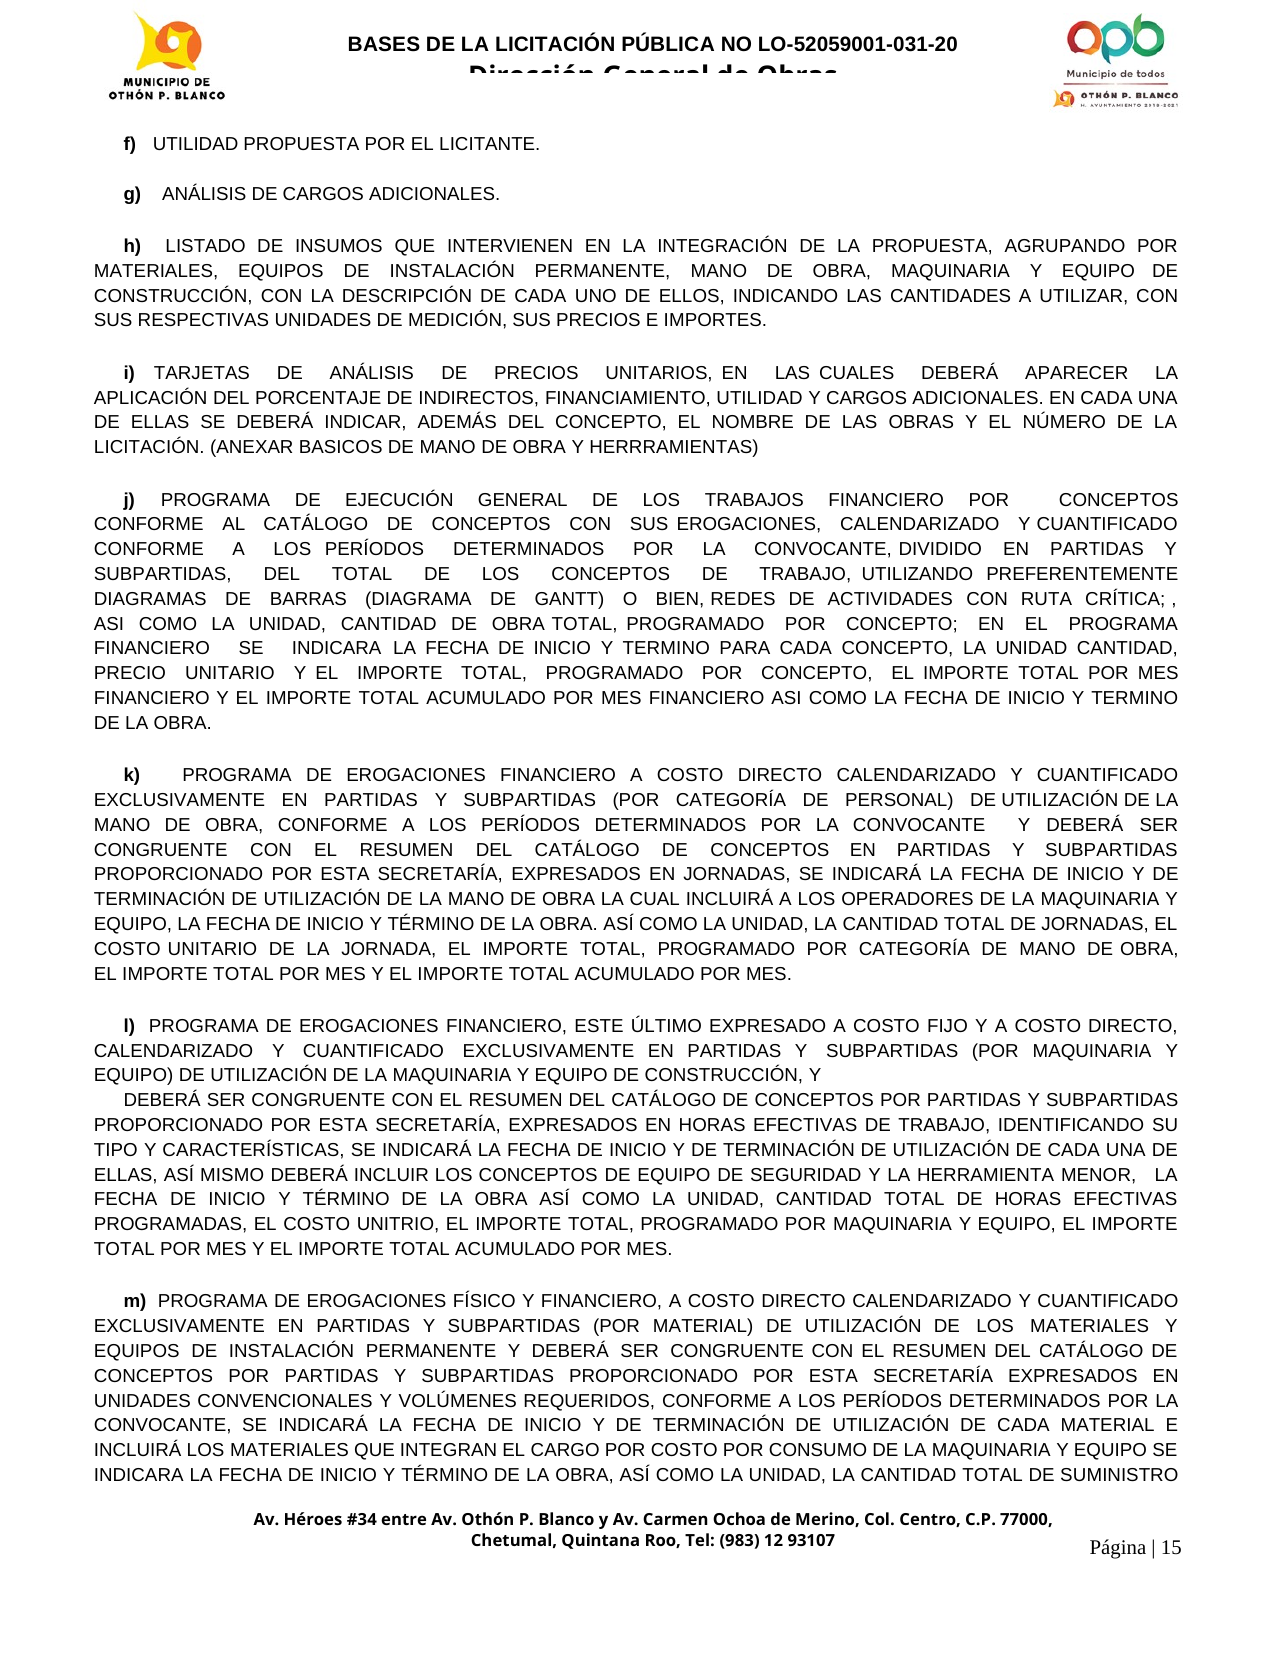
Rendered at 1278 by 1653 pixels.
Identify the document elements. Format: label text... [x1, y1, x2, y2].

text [94, 1290, 1178, 1485]
text l) PROGRAMA DE EROGACIONES FINANCIERO, ESTE ÚLTIMO EXPRESADO A COSTO FIJO Y A COSTO DIRECTO, CALENDARIZADO Y CUANTIFICADO EXCLUSIVAMENTE EN PARTIDAS Y SUBPARTIDAS (POR MAQUINARIA Y EQUIPO) DE UTILIZACIÓN DE LA MAQUINARIA Y EQUIPO DE CONSTRUCCIÓN, Y [94, 1015, 1178, 1086]
text j) PROGRAMA DE EJECUCIÓN GENERAL DE LOS TRABAJOS FINANCIERO POR CONCEPTOS CONFORME AL CATÁLOGO DE CONCEPTOS CON SUS EROGACIONES, CALENDARIZADO Y CUANTIFICADO CONFORME A LOS PERÍODOS DETERMINADOS POR LA CONVOCANTE, DIVIDIDO EN PARTIDAS Y SUBPARTIDAS, DEL TOTAL DE LOS CONCEPTOS DE TRABAJO, UTILIZANDO PREFERENTEMENTE DIAGRAMAS DE BARRAS (DIAGRAMA DE GANTT) O BIEN, REDES DE ACTIVIDADES CON RUTA CRÍTICA; , ASI COMO LA UNIDAD, CANTIDAD DE OBRA TOTAL, PROGRAMADO POR CONCEPTO; EN EL PROGRAMA FINANCIERO SE INDICARA LA FECHA DE INICIO Y TERMINO PARA CADA CONCEPTO, LA UNIDAD CANTIDAD, PRECIO UNITARIO Y EL IMPORTE TOTAL, PROGRAMADO POR CONCEPTO, EL IMPORTE TOTAL POR MES FINANCIERO Y EL IMPORTE TOTAL ACUMULADO POR MES FINANCIERO ASI COMO LA FECHA DE INICIO Y TERMINO DE LA OBRA. [94, 488, 1178, 733]
text DEBERÁ SER CONGRUENTE CON EL RESUMEN DEL CATÁLOGO DE CONCEPTOS POR PARTIDAS Y SUBPARTIDAS PROPORCIONADO POR ESTA SECRETARÍA, EXPRESADOS EN HORAS EFECTIVAS DE TRABAJO, IDENTIFICANDO SU TIPO Y CARACTERÍSTICAS, SE INDICARÁ LA FECHA DE INICIO Y DE TERMINACIÓN DE UTILIZACIÓN DE CADA UNA DE ELLAS, ASÍ MISMO DEBERÁ INCLUIR LOS CONCEPTOS DE EQUIPO DE SEGURIDAD Y LA HERRAMIENTA MENOR, LA FECHA DE INICIO Y TÉRMINO DE LA OBRA ASÍ COMO LA UNIDAD, CANTIDAD TOTAL DE HORAS EFECTIVAS PROGRAMADAS, EL COSTO UNITRIO, EL IMPORTE TOTAL, PROGRAMADO POR MAQUINARIA Y EQUIPO, EL IMPORTE TOTAL POR MES Y EL IMPORTE TOTAL ACUMULADO POR MES. [94, 1089, 1178, 1259]
text g) ANÁLISIS DE CARGOS ADICIONALES. [94, 182, 1178, 204]
text i) TARJETAS DE ANÁLISIS DE PRECIOS UNITARIOS, EN LAS CUALES DEBERÁ APARECER LA APLICACIÓN DEL PORCENTAJE DE INDIRECTOS, FINANCIAMIENTO, UTILIDAD Y CARGOS ADICIONALES. EN CADA UNA DE ELLAS SE DEBERÁ INDICAR, ADEMÁS DEL CONCEPTO, EL NOMBRE DE LAS OBRAS Y EL NÚMERO DE LA LICITACIÓN. (ANEXAR BASICOS DE MANO DE OBRA Y HERRRAMIENTAS) [94, 362, 1178, 458]
picture [104, 0, 237, 114]
text f) UTILIDAD PROPUESTA POR EL LICITANTE. [94, 133, 1178, 154]
picture [1049, 13, 1192, 113]
text k) PROGRAMA DE EROGACIONES FINANCIERO A COSTO DIRECTO CALENDARIZADO Y CUANTIFICADO EXCLUSIVAMENTE EN PARTIDAS Y SUBPARTIDAS (POR CATEGORÍA DE PERSONAL) DE UTILIZACIÓN DE LA MANO DE OBRA, CONFORME A LOS PERÍODOS DETERMINADOS POR LA CONVOCANTE Y DEBERÁ SER CONGRUENTE CON EL RESUMEN DEL CATÁLOGO DE CONCEPTOS EN PARTIDAS Y SUBPARTIDAS PROPORCIONADO POR ESTA SECRETARÍA, EXPRESADOS EN JORNADAS, SE INDICARÁ LA FECHA DE INICIO Y DE TERMINACIÓN DE UTILIZACIÓN DE LA MANO DE OBRA LA CUAL INCLUIRÁ A LOS OPERADORES DE LA MAQUINARIA Y EQUIPO, LA FECHA DE INICIO Y TÉRMINO DE LA OBRA. ASÍ COMO LA UNIDAD, LA CANTIDAD TOTAL DE JORNADAS, EL COSTO UNITARIO DE LA JORNADA, EL IMPORTE TOTAL, PROGRAMADO POR CATEGORÍA DE MANO DE OBRA, EL IMPORTE TOTAL POR MES Y EL IMPORTE TOTAL ACUMULADO POR MES. [94, 764, 1178, 984]
text h) LISTADO DE INSUMOS QUE INTERVIENEN EN LA INTEGRACIÓN DE LA PROPUESTA, AGRUPANDO POR MATERIALES, EQUIPOS DE INSTALACIÓN PERMANENTE, MANO DE OBRA, MAQUINARIA Y EQUIPO DE CONSTRUCCIÓN, CON LA DESCRIPCIÓN DE CADA UNO DE ELLOS, INDICANDO LAS CANTIDADES A UTILIZAR, CON SUS RESPECTIVAS UNIDADES DE MEDICIÓN, SUS PRECIOS E IMPORTES. [94, 235, 1178, 331]
